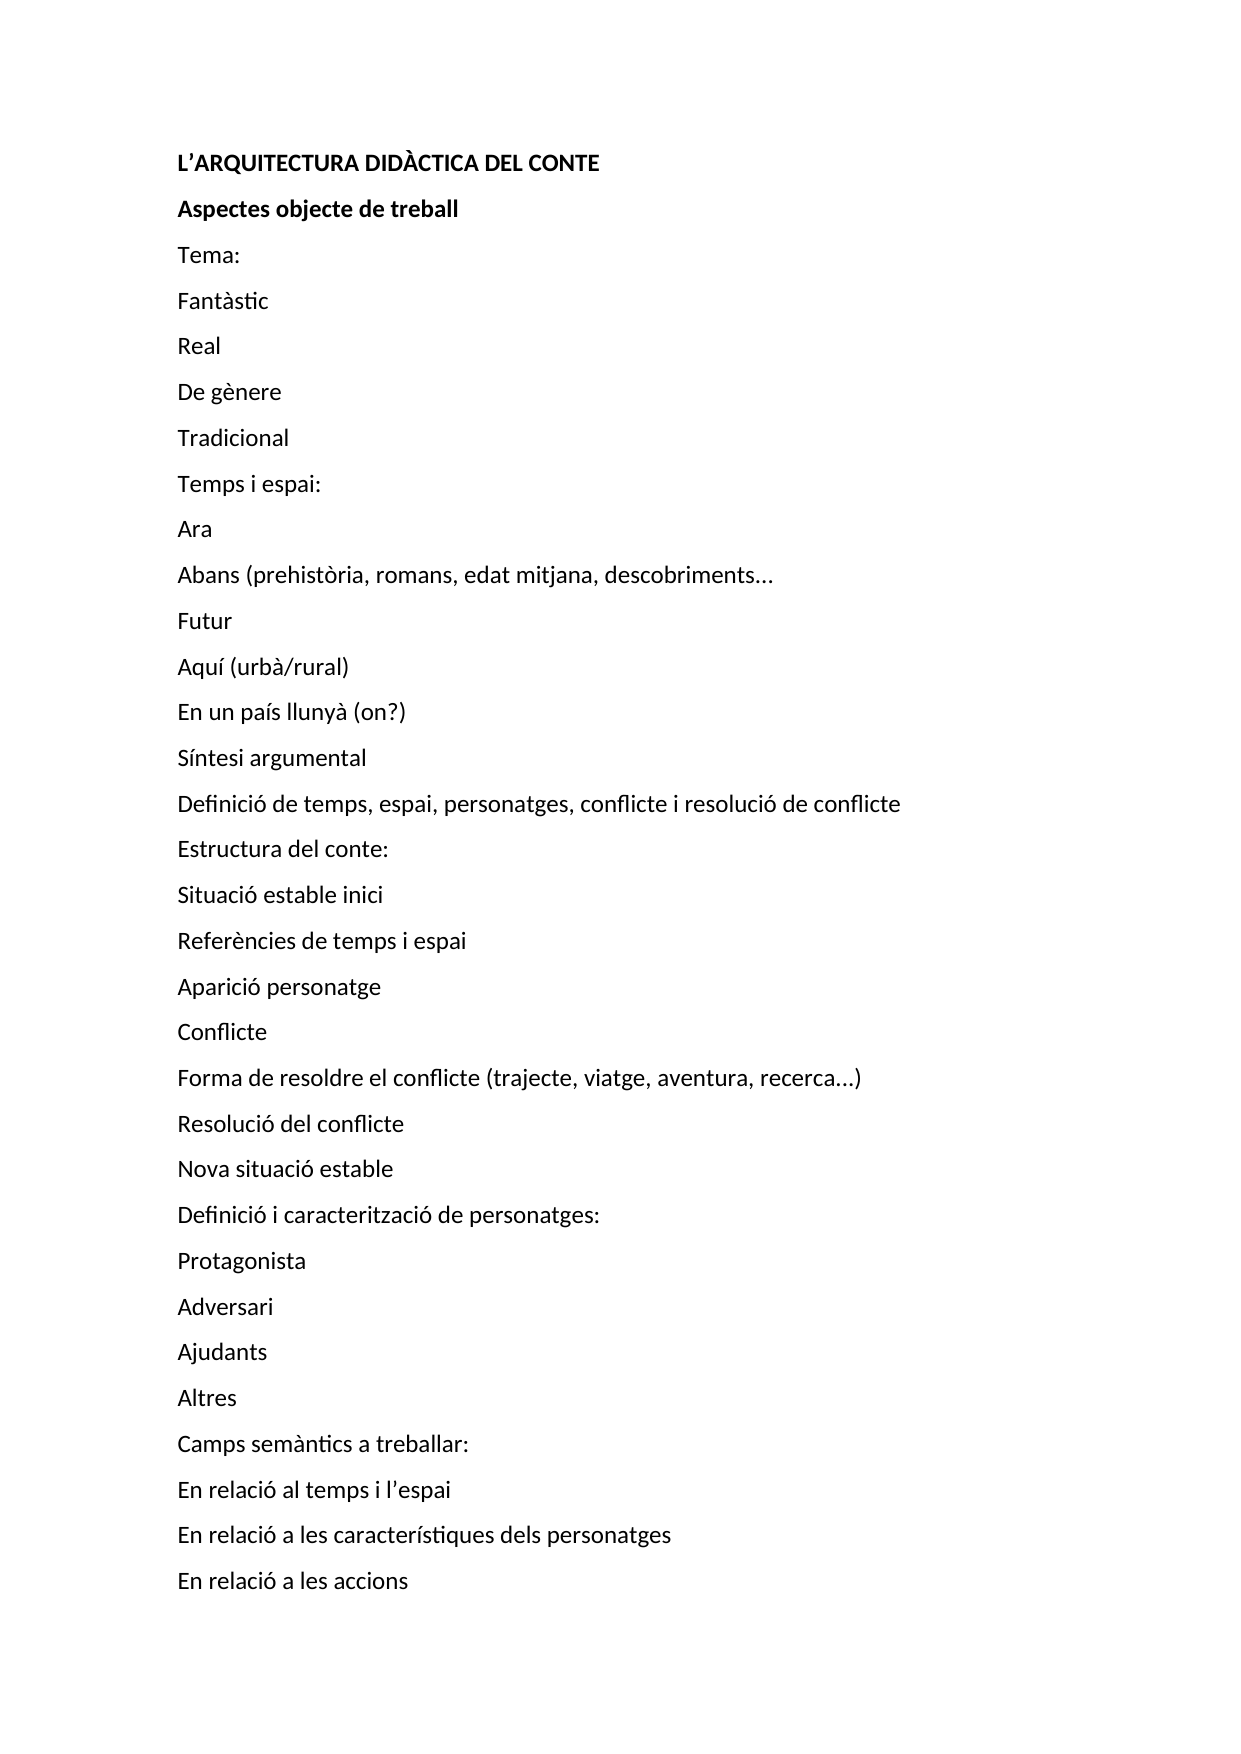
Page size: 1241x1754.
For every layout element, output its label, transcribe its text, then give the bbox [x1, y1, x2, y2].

text L’ARQUITECTURA DIDÀCTICA DEL CONTE [177, 148, 1063, 178]
text Abans (prehistòria, romans, edat mitjana, descobriments... [177, 559, 1063, 590]
text Tradicional [177, 422, 1063, 452]
text Aspectes objecte de treball [177, 193, 1063, 224]
text En relació al temps i l’espai [177, 1474, 1063, 1504]
text Nova situació estable [177, 1154, 1063, 1184]
text Camps semàntics a treballar: [177, 1428, 1063, 1458]
text Real [177, 331, 1063, 361]
text Referències de temps i espai [177, 925, 1063, 956]
text En relació a les característiques dels personatges [177, 1519, 1063, 1550]
text Aparició personatge [177, 971, 1063, 1001]
text Adversari [177, 1291, 1063, 1321]
text Tema: [177, 239, 1063, 269]
text Aquí (urbà/rural) [177, 651, 1063, 681]
text En relació a les accions [177, 1565, 1063, 1596]
text Estructura del conte: [177, 833, 1063, 864]
text Ajudants [177, 1337, 1063, 1367]
text Definició i caracterització de personatges: [177, 1199, 1063, 1230]
text Resolució del conflicte [177, 1108, 1063, 1138]
text Situació estable inici [177, 879, 1063, 910]
text Forma de resoldre el conflicte (trajecte, viatge, aventura, recerca...) [177, 1062, 1063, 1093]
text Conflicte [177, 1016, 1063, 1047]
text Definició de temps, espai, personatges, conflicte i resolució de conflicte [177, 788, 1063, 818]
text Fantàstic [177, 285, 1063, 315]
text Altres [177, 1382, 1063, 1413]
text De gènere [177, 376, 1063, 407]
text En un país llunyà (on?) [177, 696, 1063, 727]
text Síntesi argumental [177, 742, 1063, 773]
text Ara [177, 513, 1063, 544]
text Futur [177, 605, 1063, 635]
text Protagonista [177, 1245, 1063, 1276]
text Temps i espai: [177, 468, 1063, 498]
